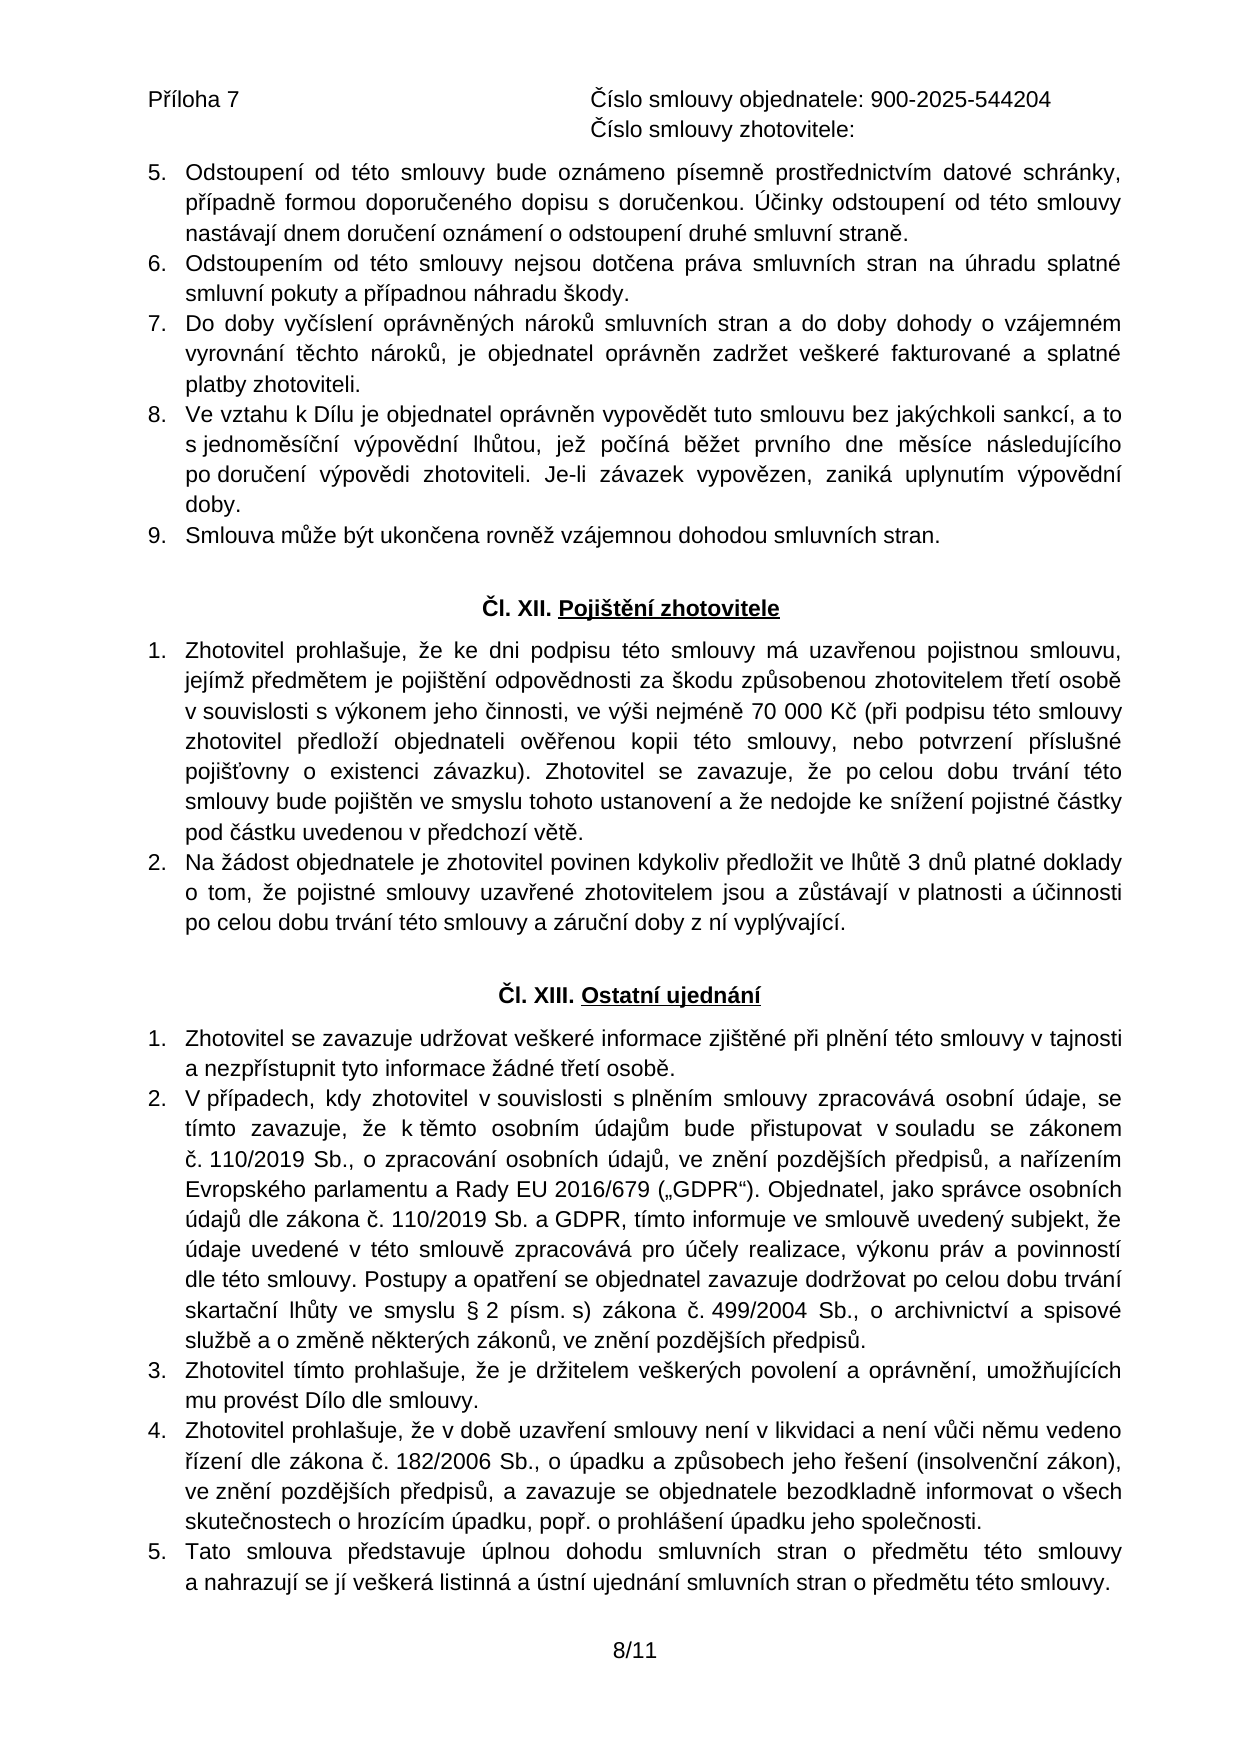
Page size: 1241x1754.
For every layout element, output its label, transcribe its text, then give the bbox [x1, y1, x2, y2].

list Zhotovitel prohlašuje, že v době uzavření smlouvy není v likvidaci a není vůči němu vedeno řízení dle zákona č. 182/2006 Sb., o úpadku a způsobech jeho řešení (insolvenční zákon), ve znění pozdějších předpisů, a zavazuje se objednatele bezodkladně informovat o všech skutečnostech o hrozícím úpadku, popř. o prohlášení úpadku jeho společnosti. [148, 1417, 1122, 1534]
list Odstoupením od této smlouvy nejsou dotčena práva smluvních stran na úhradu splatné smluvní pokuty a případnou náhradu škody. [148, 250, 1122, 306]
text Pojištění zhotovitele [148, 594, 1122, 621]
list Odstoupení od této smlouvy bude oznámeno písemně prostřednictvím datové schránky, případně formou doporučeného dopisu s doručenkou. Účinky odstoupení od této smlouvy nastávají dnem doručení oznámení o odstoupení druhé smluvní straně. [148, 159, 1122, 246]
list Smlouva může být ukončena rovněž vzájemnou dohodou smluvních stran. [148, 522, 1122, 548]
list Do doby vyčíslení oprávněných nároků smluvních stran a do doby dohody o vzájemném vyrovnání těchto nároků, je objednatel oprávněn zadržet veškeré fakturované a splatné platby zhotoviteli. [148, 310, 1122, 397]
list Na žádost objednatele je zhotovitel povinen kdykoliv předložit ve lhůtě 3 dnů platné doklady o tom, že pojistné smlouvy uzavřené zhotovitelem jsou a zůstávají v platnosti a účinnosti po celou dobu trvání této smlouvy a záruční doby z ní vyplývající. [148, 849, 1122, 936]
list Zhotovitel se zavazuje udržovat veškeré informace zjištěné při plnění této smlouvy v tajnosti a nezpřístupnit tyto informace žádné třetí osobě. [148, 1025, 1122, 1081]
list Ve vztahu k Dílu je objednatel oprávněn vypovědět tuto smlouvu bez jakýchkoli sankcí, a to s jednoměsíční výpovědní lhůtou, jež počíná běžet prvního dne měsíce následujícího po doručení výpovědi zhotoviteli. Je-li závazek vypovězen, zaniká uplynutím výpovědní doby. [148, 401, 1122, 518]
list Zhotovitel prohlašuje, že ke dni podpisu této smlouvy má uzavřenou pojistnou smlouvu, jejímž předmětem je pojištění odpovědnosti za škodu způsobenou zhotovitelem třetí osobě v souvislosti s výkonem jeho činnosti, ve výši nejméně 70 000 Kč (při podpisu této smlouvy zhotovitel předloží objednateli ověřenou kopii této smlouvy, nebo potvrzení příslušné pojišťovny o existenci závazku). Zhotovitel se zavazuje, že po celou dobu trvání této smlouvy bude pojištěn ve smyslu tohoto ustanovení a že nedojde ke snížení pojistné částky pod částku uvedenou v předchozí větě. [148, 637, 1122, 845]
list Tato smlouva představuje úplnou dohodu smluvních stran o předmětu této smlouvy a nahrazují se jí veškerá listinná a ústní ujednání smluvních stran o předmětu této smlouvy. [148, 1538, 1122, 1595]
list Zhotovitel tímto prohlašuje, že je držitelem veškerých povolení a oprávnění, umožňujících mu provést Dílo dle smlouvy. [148, 1357, 1122, 1414]
text Ostatní ujednání [148, 982, 1122, 1008]
list V případech, kdy zhotovitel v souvislosti s plněním smlouvy zpracovává osobní údaje, se tímto zavazuje, že k těmto osobním údajům bude přistupovat v souladu se zákonem č. 110/2019 Sb., o zpracování osobních údajů, ve znění pozdějších předpisů, a nařízením Evropského parlamentu a Rady EU 2016/679 („GDPR“). Objednatel, jako správce osobních údajů dle zákona č. 110/2019 Sb. a GDPR, tímto informuje ve smlouvě uvedený subjekt, že údaje uvedené v této smlouvě zpracovává pro účely realizace, výkonu práv a povinností dle této smlouvy. Postupy a opatření se objednatel zavazuje dodržovat po celou dobu trvání skartační lhůty ve smyslu § 2 písm. s) zákona č. 499/2004 Sb., o archivnictví a spisové službě a o změně některých zákonů, ve znění pozdějších předpisů. [148, 1085, 1122, 1353]
